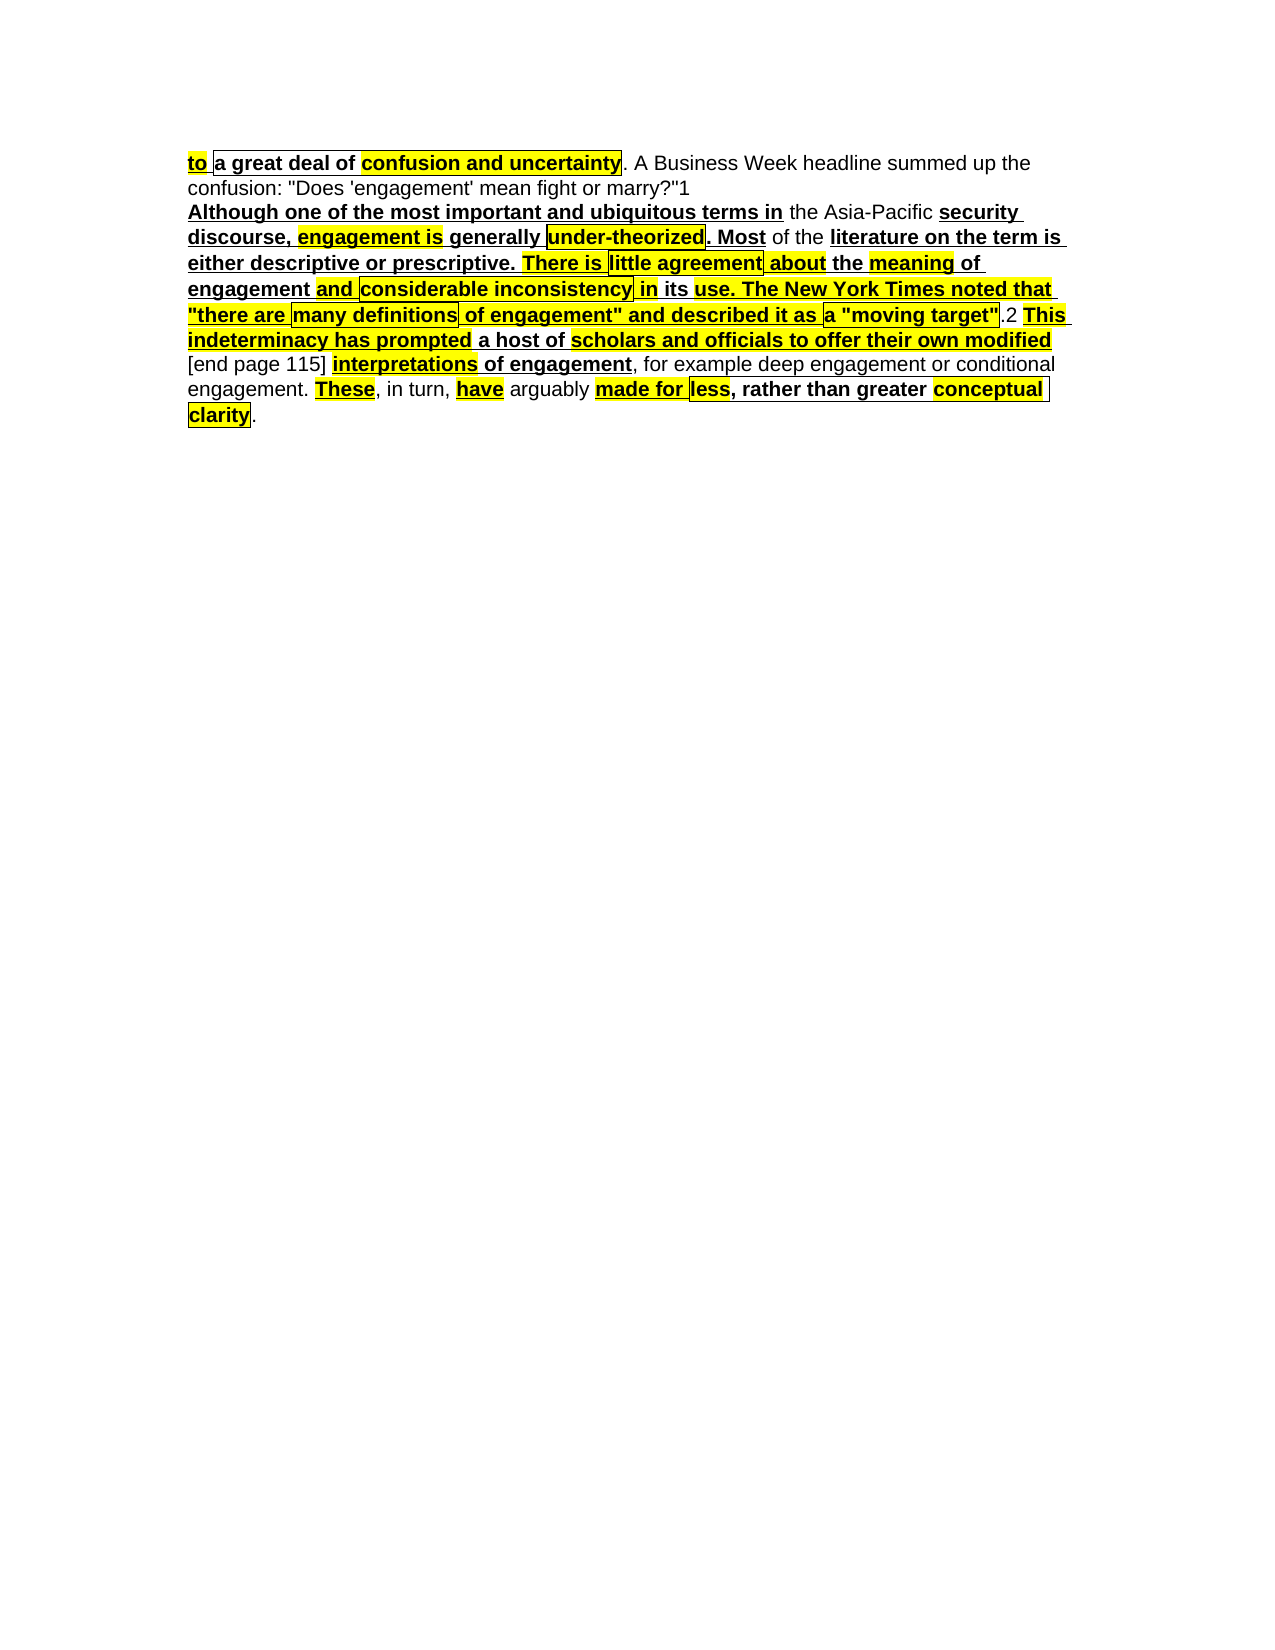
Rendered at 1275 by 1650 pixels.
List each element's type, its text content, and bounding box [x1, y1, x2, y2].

text Although one of the most important and ubiquitous terms in the Asia-Pacific security discourse, engagement is generally under-theorized. Most of the literature on the term is either descriptive or prescriptive. There is little agreement about the meaning of engagement and considerable inconsistency in its use. The New York Times noted that "there are many definitions of engagement" and described it as a "moving target".2 This indeterminacy has prompted a host of scholars and officials to offer their own modified [end page 115] interpretations of engagement, for example deep engagement or conditional engagement. These, in turn, have arguably made for less, rather than greater conceptual clarity. [187, 200, 1087, 428]
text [187, 150, 1087, 200]
